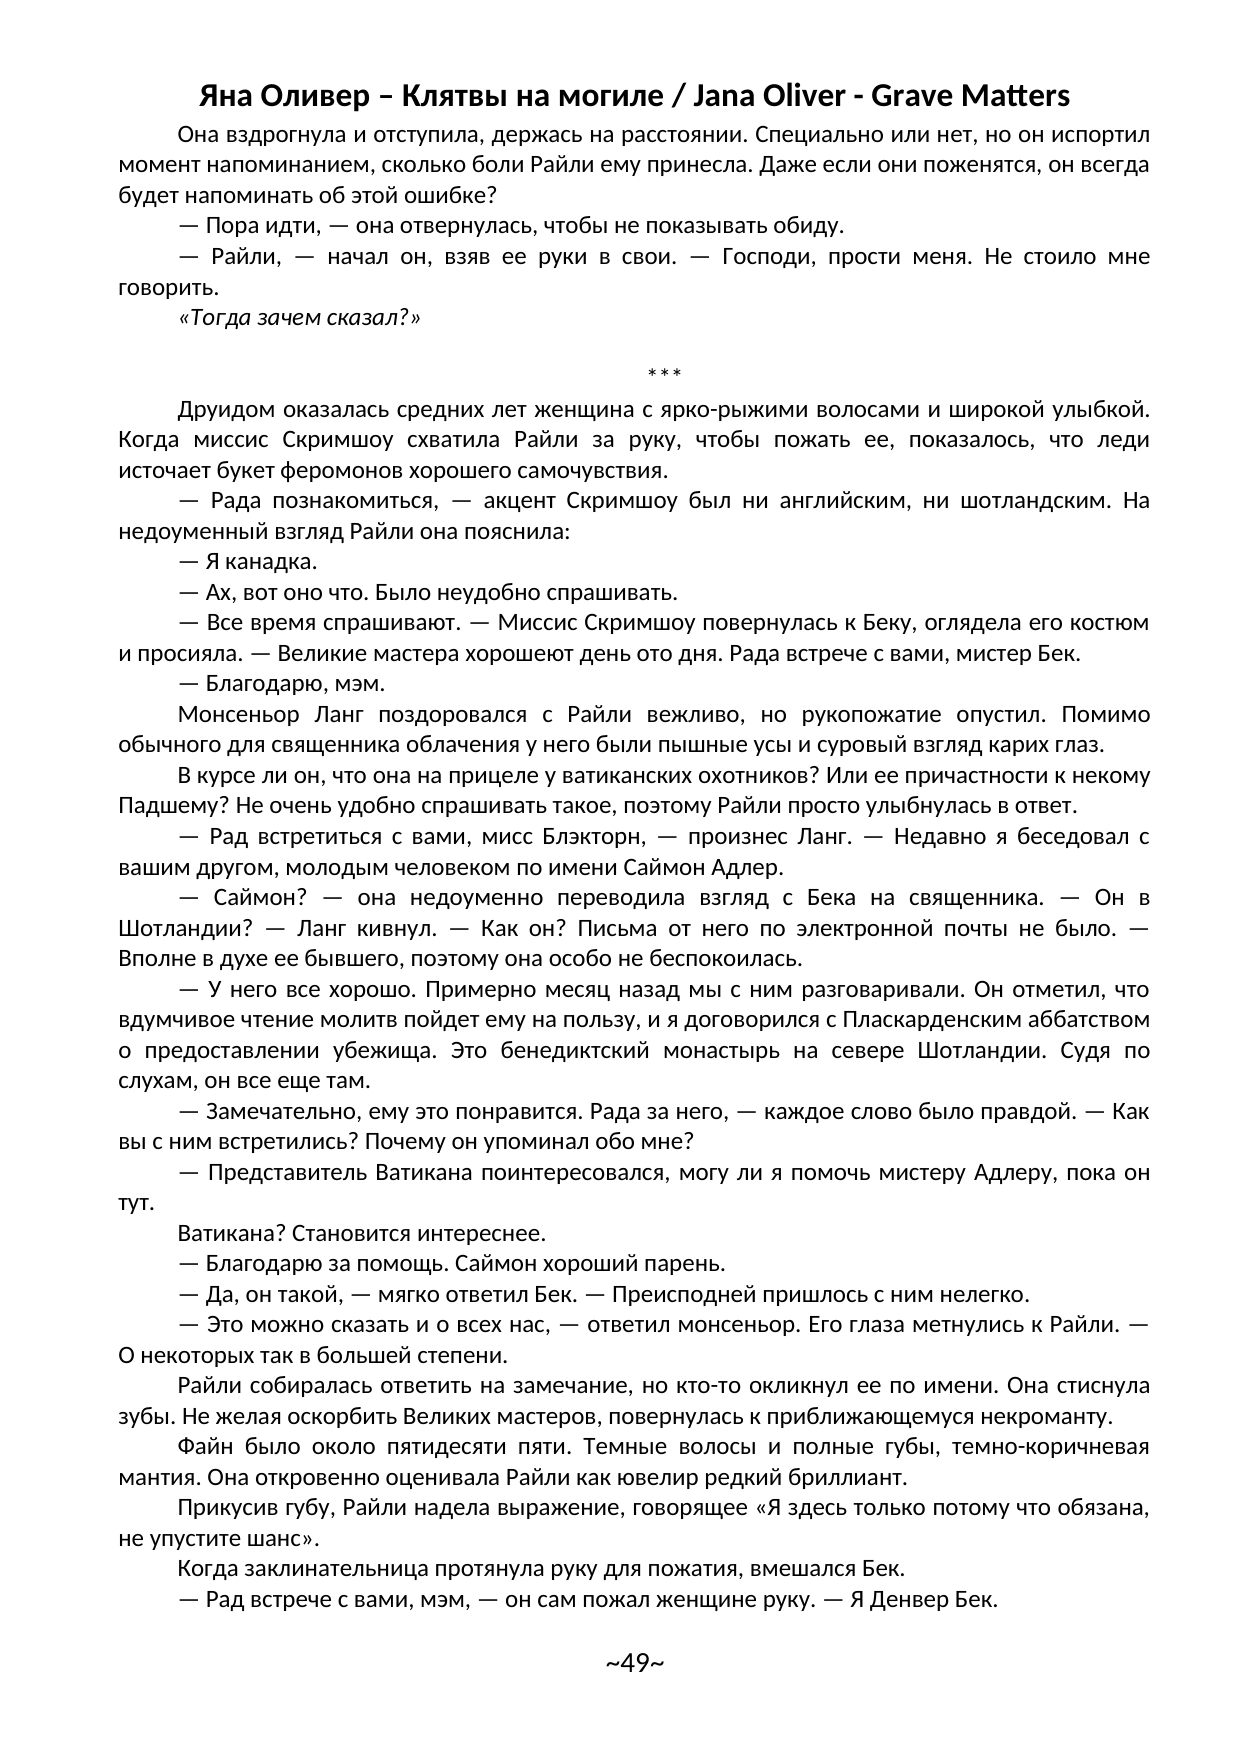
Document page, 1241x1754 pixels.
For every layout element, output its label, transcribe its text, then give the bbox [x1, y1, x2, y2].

text — Я канадка. [118, 545, 1152, 576]
text *** [118, 362, 1152, 393]
text Она вздрогнула и отступила, держась на расстоянии. Специально или нет, но он испортил момент напоминанием, сколько боли Райли ему принесла. Даже если они поженятся, он всегда будет напоминать об этой ошибке? [118, 118, 1152, 210]
text — Представитель Ватикана поинтересовался, могу ли я помочь мистеру Адлеру, пока он тут. [118, 1156, 1152, 1217]
text — Рад встретиться с вами, мисс Блэкторн, — произнес Ланг. — Недавно я беседовал с вашим другом, молодым человеком по имени Саймон Адлер. [118, 820, 1152, 881]
text Райли собиралась ответить на замечание, но кто-то окликнул ее по имени. Она стиснула зубы. Не желая оскорбить Великих мастеров, повернулась к приближающемуся некроманту. [118, 1369, 1152, 1431]
text — Это можно сказать и о всех нас, — ответил монсеньор. Его глаза метнулись к Райли. — О некоторых так в большей степени. [118, 1308, 1152, 1369]
text — Рад встрече с вами, мэм, — он сам пожал женщине руку. — Я Денвер Бек. [118, 1583, 1152, 1614]
text — Ах, вот оно что. Было неудобно спрашивать. [118, 576, 1152, 606]
text Монсеньор Ланг поздоровался с Райли вежливо, но рукопожатие опустил. Помимо обычного для священника облачения у него были пышные усы и суровый взгляд карих глаз. [118, 698, 1152, 759]
text — Замечательно, ему это понравится. Рада за него, — каждое слово было правдой. — Как вы с ним встретились? Почему он упоминал обо мне? [118, 1095, 1152, 1156]
text Друидом оказалась средних лет женщина с ярко-рыжими волосами и широкой улыбкой. Когда миссис Скримшоу схватила Райли за руку, чтобы пожать ее, показалось, что леди источает букет феромонов хорошего самочувствия. [118, 393, 1152, 484]
text «Тогда зачем сказал?» [118, 301, 1152, 332]
text — Да, он такой, — мягко ответил Бек. — Преисподней пришлось с ним нелегко. [118, 1278, 1152, 1308]
text — У него все хорошо. Примерно месяц назад мы с ним разговаривали. Он отметил, что вдумчивое чтение молитв пойдет ему на пользу, и я договорился с Пласкарденским аббатством о предоставлении убежища. Это бенедиктский монастырь на севере Шотландии. Судя по слухам, он все еще там. [118, 973, 1152, 1095]
text — Саймон? — она недоуменно переводила взгляд с Бека на священника. — Он в Шотландии? — Ланг кивнул. — Как он? Письма от него по электронной почты не было. — Вполне в духе ее бывшего, поэтому она особо не беспокоилась. [118, 881, 1152, 973]
text Ватикана? Становится интереснее. [118, 1217, 1152, 1247]
text Файн было около пятидесяти пяти. Темные волосы и полные губы, темно-коричневая мантия. Она откровенно оценивала Райли как ювелир редкий бриллиант. [118, 1431, 1152, 1492]
text Когда заклинательница протянула руку для пожатия, вмешался Бек. [118, 1553, 1152, 1583]
text В курсе ли он, что она на прицеле у ватиканских охотников? Или ее причастности к некому Падшему? Не очень удобно спрашивать такое, поэтому Райли просто улыбнулась в ответ. [118, 759, 1152, 820]
text — Все время спрашивают. — Миссис Скримшоу повернулась к Беку, оглядела его костюм и просияла. — Великие мастера хорошеют день ото дня. Рада встрече с вами, мистер Бек. [118, 606, 1152, 667]
text — Благодарю за помощь. Саймон хороший парень. [118, 1247, 1152, 1278]
text — Райли, — начал он, взяв ее руки в свои. — Господи, прости меня. Не стоило мне говорить. [118, 240, 1152, 301]
text — Рада познакомиться, — акцент Скримшоу был ни английским, ни шотландским. На недоуменный взгляд Райли она пояснила: [118, 484, 1152, 545]
text — Благодарю, мэм. [118, 667, 1152, 698]
text Прикусив губу, Райли надела выражение, говорящее «Я здесь только потому что обязана, не упустите шанс». [118, 1492, 1152, 1553]
text — Пора идти, — она отвернулась, чтобы не показывать обиду. [118, 210, 1152, 240]
